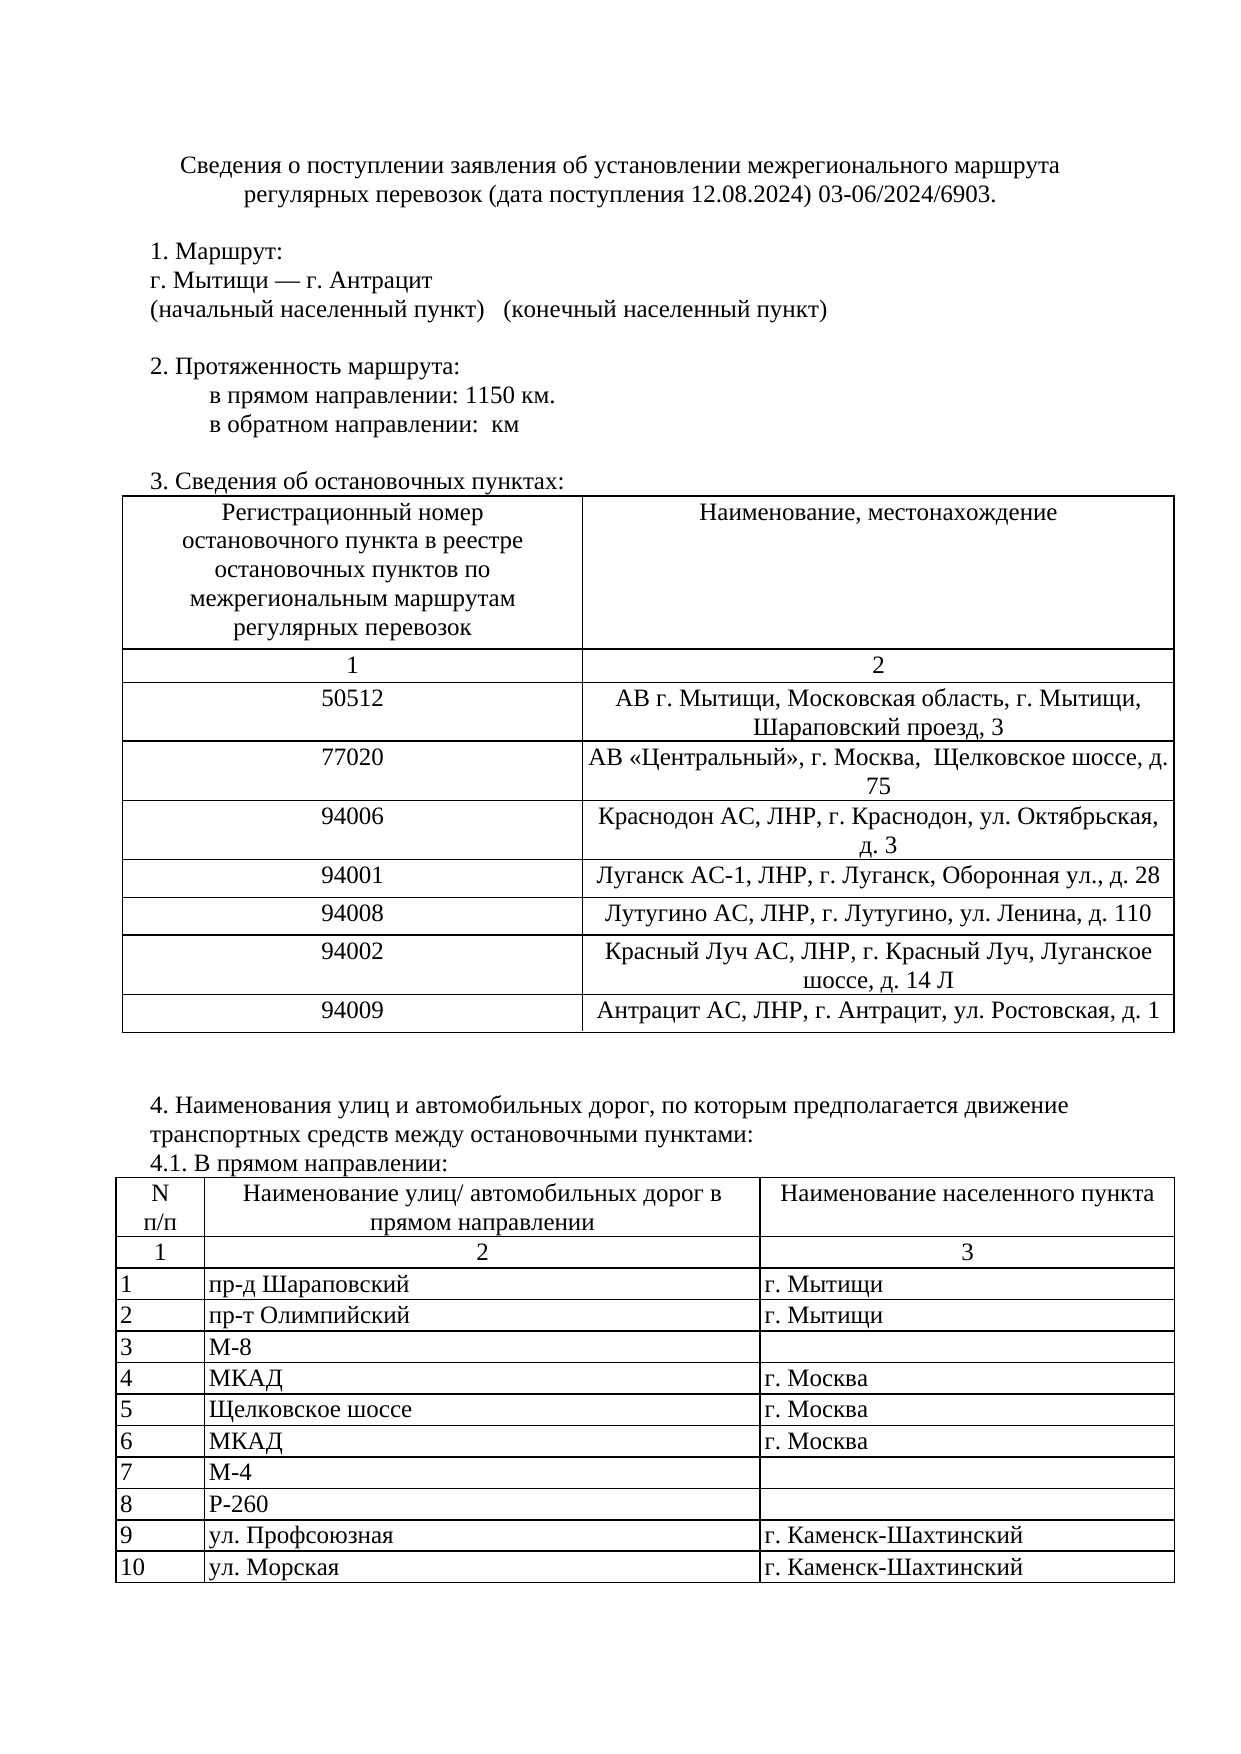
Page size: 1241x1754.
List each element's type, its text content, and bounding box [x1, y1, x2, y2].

table_cell пр-т Олимпийский [205, 1300, 759, 1330]
table_cell ул. Профсоюзная [205, 1521, 759, 1550]
table_cell г. Каменск-Шахтинский [761, 1552, 1174, 1582]
table_cell МКАД [205, 1363, 759, 1393]
text Сведения о поступлении заявления об установлении межрегионального маршрута регулярных перевозок (дата поступления 12.08.2024) 03-06/2024/6903. [150, 150, 1090, 207]
table_cell 1 [123, 650, 582, 681]
table_cell 77020 [123, 742, 582, 799]
table_cell 50512 [123, 683, 582, 740]
table_cell г. Мытищи [761, 1269, 1174, 1299]
table_cell МКАД [205, 1426, 759, 1456]
table_cell 2 [205, 1237, 759, 1267]
text (начальный населенный пункт) (конечный населенный пункт) [150, 294, 1090, 322]
table_header N п/п [117, 1178, 204, 1236]
table_cell Щелковское шоссе [205, 1395, 759, 1424]
table_cell Краснодон АС, ЛНР, г. Краснодон, ул. Октябрьская, д. 3 [583, 801, 1173, 858]
table_cell 1 [117, 1269, 204, 1299]
table_cell 4 [117, 1363, 204, 1393]
table_cell г. Каменск-Шахтинский [761, 1521, 1174, 1550]
table_cell Красный Луч АС, ЛНР, г. Красный Луч, Луганское шоссе, д. 14 Л [583, 936, 1173, 993]
text 2. Протяженность маршрута: [150, 351, 1090, 380]
table_cell 8 [117, 1489, 204, 1519]
table_cell АВ «Центральный», г. Москва, Щелковское шоссе, д. 75 [583, 742, 1173, 799]
table_cell Лутугино АС, ЛНР, г. Лутугино, ул. Ленина, д. 110 [583, 898, 1173, 934]
table_cell 2 [117, 1300, 204, 1330]
table_cell Луганск АС-1, ЛНР, г. Луганск, Оборонная ул., д. 28 [583, 860, 1173, 896]
table_cell г. Москва [761, 1395, 1174, 1424]
text 1. Маршрут: [150, 236, 1090, 265]
table_cell 3 [117, 1332, 204, 1362]
table_header Наименование, местонахождение [583, 497, 1173, 648]
table_cell 94008 [123, 898, 582, 934]
text 4. Наименования улиц и автомобильных дорог, по которым предполагается движение транспортных средств между остановочными пунктами: [150, 1090, 1090, 1148]
table_cell [761, 1458, 1174, 1487]
table_cell 3 [761, 1237, 1174, 1267]
table_cell г. Москва [761, 1426, 1174, 1456]
text 3. Сведения об остановочных пунктах: [150, 466, 1090, 495]
table_cell [761, 1489, 1174, 1519]
table_cell М-4 [205, 1458, 759, 1487]
table_cell 6 [117, 1426, 204, 1456]
table_cell ул. Морская [205, 1552, 759, 1582]
text в обратном направлении: км [150, 409, 1090, 437]
table_header Наименование улиц/ автомобильных дорог в прямом направлении [205, 1178, 759, 1236]
table_cell 2 [583, 650, 1173, 681]
text 4.1. В прямом направлении: [150, 1148, 1090, 1177]
table_cell 9 [117, 1521, 204, 1550]
table_cell г. Москва [761, 1363, 1174, 1393]
table_cell 10 [117, 1552, 204, 1582]
text г. Мытищи — г. Антрацит [150, 265, 1090, 294]
table_cell 7 [117, 1458, 204, 1487]
table_cell М-8 [205, 1332, 759, 1362]
text в прямом направлении: 1150 км. [150, 380, 1090, 409]
table_cell 94009 [123, 995, 582, 1031]
table_cell 5 [117, 1395, 204, 1424]
table_cell пр-д Шараповский [205, 1269, 759, 1299]
table_header Регистрационный номер остановочного пункта в реестре остановочных пунктов по межрегиональным маршрутам регулярных перевозок [123, 497, 582, 648]
table_cell 94006 [123, 801, 582, 858]
table_cell 94002 [123, 936, 582, 993]
table_cell АВ г. Мытищи, Московская область, г. Мытищи, Шараповский проезд, 3 [583, 683, 1173, 740]
table_cell 94001 [123, 860, 582, 896]
table_cell 1 [117, 1237, 204, 1267]
table_header Наименование населенного пункта [761, 1178, 1174, 1236]
table_cell Антрацит АС, ЛНР, г. Антрацит, ул. Ростовская, д. 1 [583, 995, 1173, 1031]
table_cell г. Мытищи [761, 1300, 1174, 1330]
table_cell [761, 1332, 1174, 1362]
table_cell Р-260 [205, 1489, 759, 1519]
